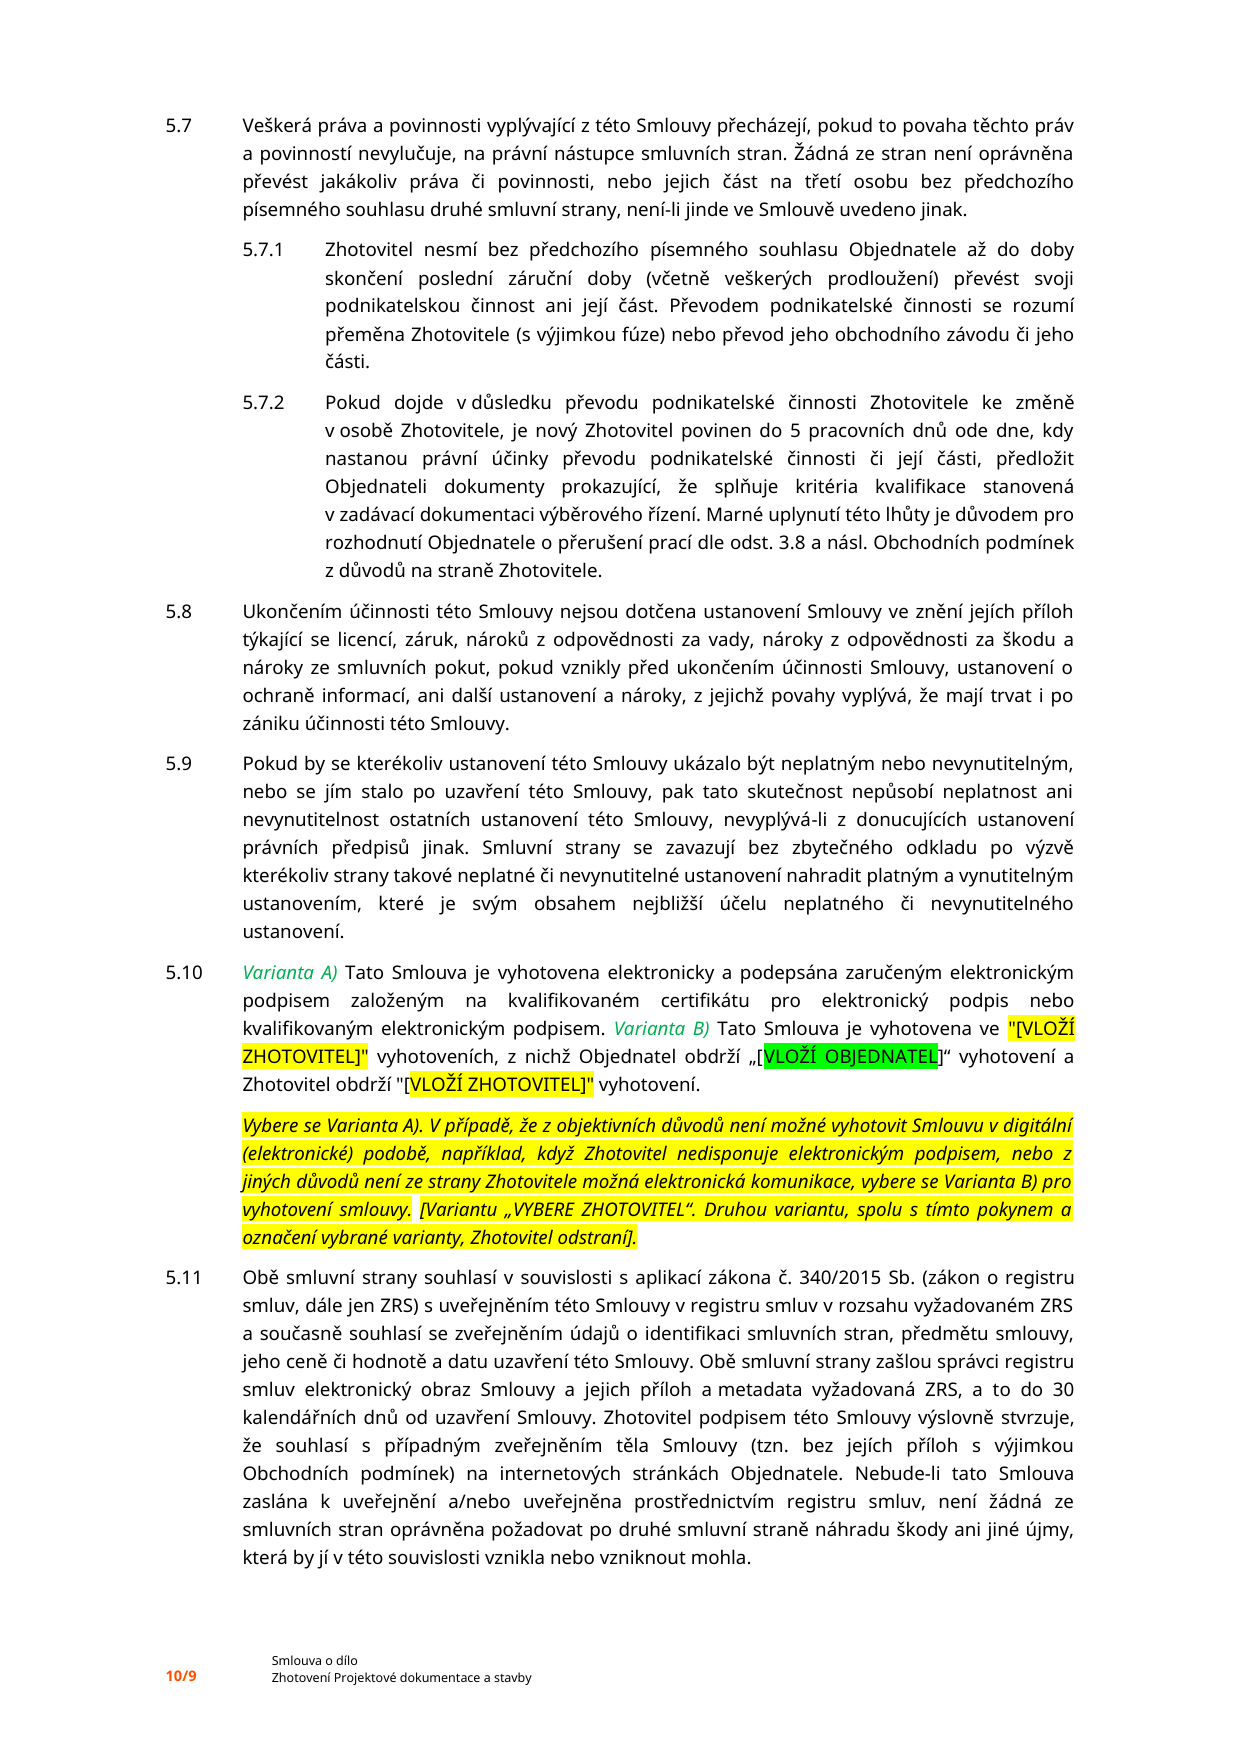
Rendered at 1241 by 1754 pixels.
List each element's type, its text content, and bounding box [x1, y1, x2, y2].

list Zhotovitel nesmí bez předchozího písemného souhlasu Objednatele až do doby skončení poslední záruční doby (včetně veškerých prodloužení) převést svoji podnikatelskou činnost ani její část. Převodem podnikatelské činnosti se rozumí přeměna Zhotovitele (s výjimkou fúze) nebo převod jeho obchodního závodu či jeho části. [242, 237, 1075, 374]
list Vybere se Varianta A). V případě, že z objektivních důvodů není možné vyhotovit Smlouvu v digitální (elektronické) podobě, například, když Zhotovitel nedisponuje elektronickým podpisem, nebo z jiných důvodů není ze strany Zhotovitele možná elektronická komunikace, vybere se Varianta B) pro vyhotovení smlouvy. [Variantu „VYBERE ZHOTOVITEL“. Druhou variantu, spolu s tímto pokynem a označení vybrané varianty, Zhotovitel odstraní]. [242, 1112, 1075, 1249]
text Obě smluvní strany souhlasí v souvislosti s aplikací zákona č. 340/2015 Sb. (zákon o registru smluv, dále jen ZRS) s uveřejněním této Smlouvy v registru smluv v rozsahu vyžadovaném ZRS a současně souhlasí se zveřejněním údajů o identifikaci smluvních stran, předmětu smlouvy, jeho ceně či hodnotě a datu uzavření této Smlouvy. Obě smluvní strany zašlou správci registru smluv elektronický obraz Smlouvy a jejich příloh a metadata vyžadovaná ZRS, a to do 30 kalendářních dnů od uzavření Smlouvy. Zhotovitel podpisem této Smlouvy výslovně stvrzuje, že souhlasí s případným zveřejněním těla Smlouvy (tzn. bez jejích příloh s výjimkou Obchodních podmínek) na internetových stránkách Objednatele. Nebude-li tato Smlouva zaslána k uveřejnění a/nebo uveřejněna prostřednictvím registru smluv, není žádná ze smluvních stran oprávněna požadovat po druhé smluvní straně náhradu škody ani jiné újmy, která by jí v této souvislosti vznikla nebo vzniknout mohla. [165, 1264, 1075, 1570]
text Varianta A) Tato Smlouva je vyhotovena elektronicky a podepsána zaručeným elektronickým podpisem založeným na kvalifikovaném certifikátu pro elektronický podpis nebo kvalifikovaným elektronickým podpisem. Varianta B) Tato Smlouva je vyhotovena ve "[VLOŽÍ ZHOTOVITEL]" vyhotoveních, z nichž Objednatel obdrží „[VLOŽÍ OBJEDNATEL]“ vyhotovení a Zhotovitel obdrží "[VLOŽÍ ZHOTOVITEL]" vyhotovení. [165, 959, 1075, 1097]
list Veškerá práva a povinnosti vyplývající z této Smlouvy přecházejí, pokud to povaha těchto práv a povinností nevylučuje, na právní nástupce smluvních stran. Žádná ze stran není oprávněna převést jakákoliv práva či povinnosti, nebo jejich část na třetí osobu bez předchozího písemného souhlasu druhé smluvní strany, není-li jinde ve Smlouvě uvedeno jinak. [165, 112, 1075, 222]
list Pokud dojde v důsledku převodu podnikatelské činnosti Zhotovitele ke změně v osobě Zhotovitele, je nový Zhotovitel povinen do 5 pracovních dnů ode dne, kdy nastanou právní účinky převodu podnikatelské činnosti či její části, předložit Objednateli dokumenty prokazující, že splňuje kritéria kvalifikace stanovená v zadávací dokumentaci výběrového řízení. Marné uplynutí této lhůty je důvodem pro rozhodnutí Objednatele o přerušení prací dle odst. 3.8 a násl. Obchodních podmínek z důvodů na straně Zhotovitele. [242, 389, 1075, 583]
text Pokud by se kterékoliv ustanovení této Smlouvy ukázalo být neplatným nebo nevynutitelným, nebo se jím stalo po uzavření této Smlouvy, pak tato skutečnost nepůsobí neplatnost ani nevynutitelnost ostatních ustanovení této Smlouvy, nevyplývá-li z donucujících ustanovení právních předpisů jinak. Smluvní strany se zavazují bez zbytečného odkladu po výzvě kterékoliv strany takové neplatné či nevynutitelné ustanovení nahradit platným a vynutitelným ustanovením, které je svým obsahem nejbližší účelu neplatného či nevynutitelného ustanovení. [165, 751, 1075, 944]
text Ukončením účinnosti této Smlouvy nejsou dotčena ustanovení Smlouvy ve znění jejích příloh týkající se licencí, záruk, nároků z odpovědnosti za vady, nároky z odpovědnosti za škodu a nároky ze smluvních pokut, pokud vznikly před ukončením účinnosti Smlouvy, ustanovení o ochraně informací, ani další ustanovení a nároky, z jejichž povahy vyplývá, že mají trvat i po zániku účinnosti této Smlouvy. [165, 598, 1075, 736]
